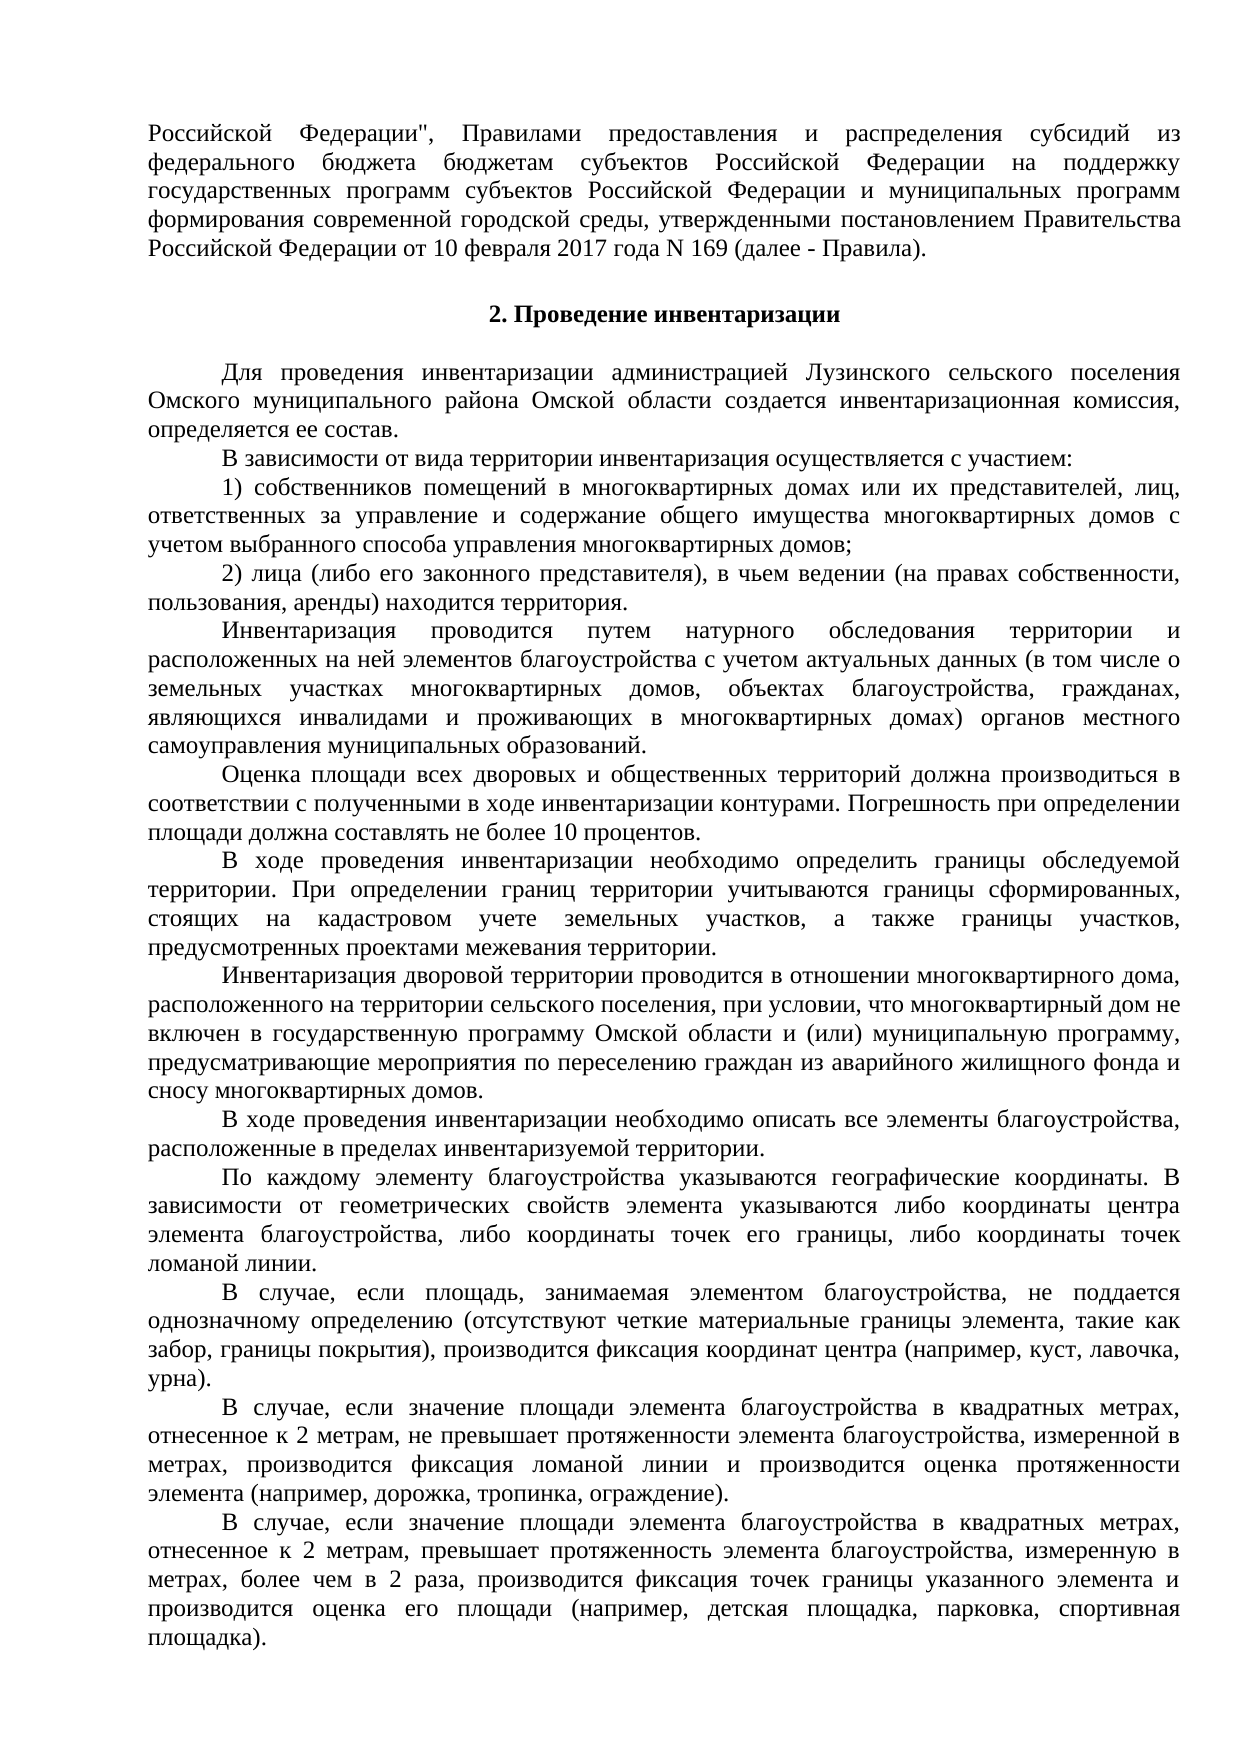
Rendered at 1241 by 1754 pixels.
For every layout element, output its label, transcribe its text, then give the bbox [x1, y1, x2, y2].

text Инвентаризация дворовой территории проводится в отношении многоквартирного дома, расположенного на территории сельского поселения, при условии, что многоквартирный дом не включен в государственную программу Омской области и (или) муниципальную программу, предусматривающие мероприятия по переселению граждан из аварийного жилищного фонда и сносу многоквартирных домов. [148, 961, 1181, 1104]
text Инвентаризация проводится путем натурного обследования территории и расположенных на ней элементов благоустройства с учетом актуальных данных (в том числе о земельных участках многоквартирных домов, объектах благоустройства, гражданах, являющихся инвалидами и проживающих в многоквартирных домах) органов местного самоуправления муниципальных образований. [148, 616, 1181, 759]
text Оценка площади всех дворовых и общественных территорий должна производиться в соответствии с полученными в ходе инвентаризации контурами. Погрешность при определении площади должна составлять не более 10 процентов. [148, 759, 1181, 846]
text В случае, если площадь, занимаемая элементом благоустройства, не поддается однозначному определению (отсутствуют четкие материальные границы элемента, такие как забор, границы покрытия), производится фиксация координат центра (например, куст, лавочка, урна). [148, 1277, 1181, 1392]
text Для проведения инвентаризации администрацией Лузинского сельского поселения Омского муниципального района Омской области создается инвентаризационная комиссия, определяется ее состав. [148, 357, 1181, 443]
text В зависимости от вида территории инвентаризация осуществляется с участием: [148, 443, 1181, 472]
text По каждому элементу благоустройства указываются географические координаты. В зависимости от геометрических свойств элемента указываются либо координаты центра элемента благоустройства, либо координаты точек его границы, либо координаты точек ломаной линии. [148, 1162, 1181, 1277]
text В случае, если значение площади элемента благоустройства в квадратных метрах, отнесенное к 2 метрам, превышает протяженность элемента благоустройства, измеренную в метрах, более чем в 2 раза, производится фиксация точек границы указанного элемента и производится оценка его площади (например, детская площадка, парковка, спортивная площадка). [148, 1507, 1181, 1651]
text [148, 118, 1181, 262]
text В ходе проведения инвентаризации необходимо определить границы обследуемой территории. При определении границ территории учитываются границы сформированных, стоящих на кадастровом учете земельных участков, а также границы участков, предусмотренных проектами межевания территории. [148, 846, 1181, 961]
text 2) лица (либо его законного представителя), в чьем ведении (на правах собственности, пользования, аренды) находится территория. [148, 558, 1181, 616]
subtitle 2. Проведение инвентаризации [148, 291, 1181, 328]
text В случае, если значение площади элемента благоустройства в квадратных метрах, отнесенное к 2 метрам, не превышает протяженности элемента благоустройства, измеренной в метрах, производится фиксация ломаной линии и производится оценка протяженности элемента (например, дорожка, тропинка, ограждение). [148, 1392, 1181, 1507]
text 1) собственников помещений в многоквартирных домах или их представителей, лиц, ответственных за управление и содержание общего имущества многоквартирных домов с учетом выбранного способа управления многоквартирных домов; [148, 472, 1181, 558]
text В ходе проведения инвентаризации необходимо описать все элементы благоустройства, расположенные в пределах инвентаризуемой территории. [148, 1104, 1181, 1162]
